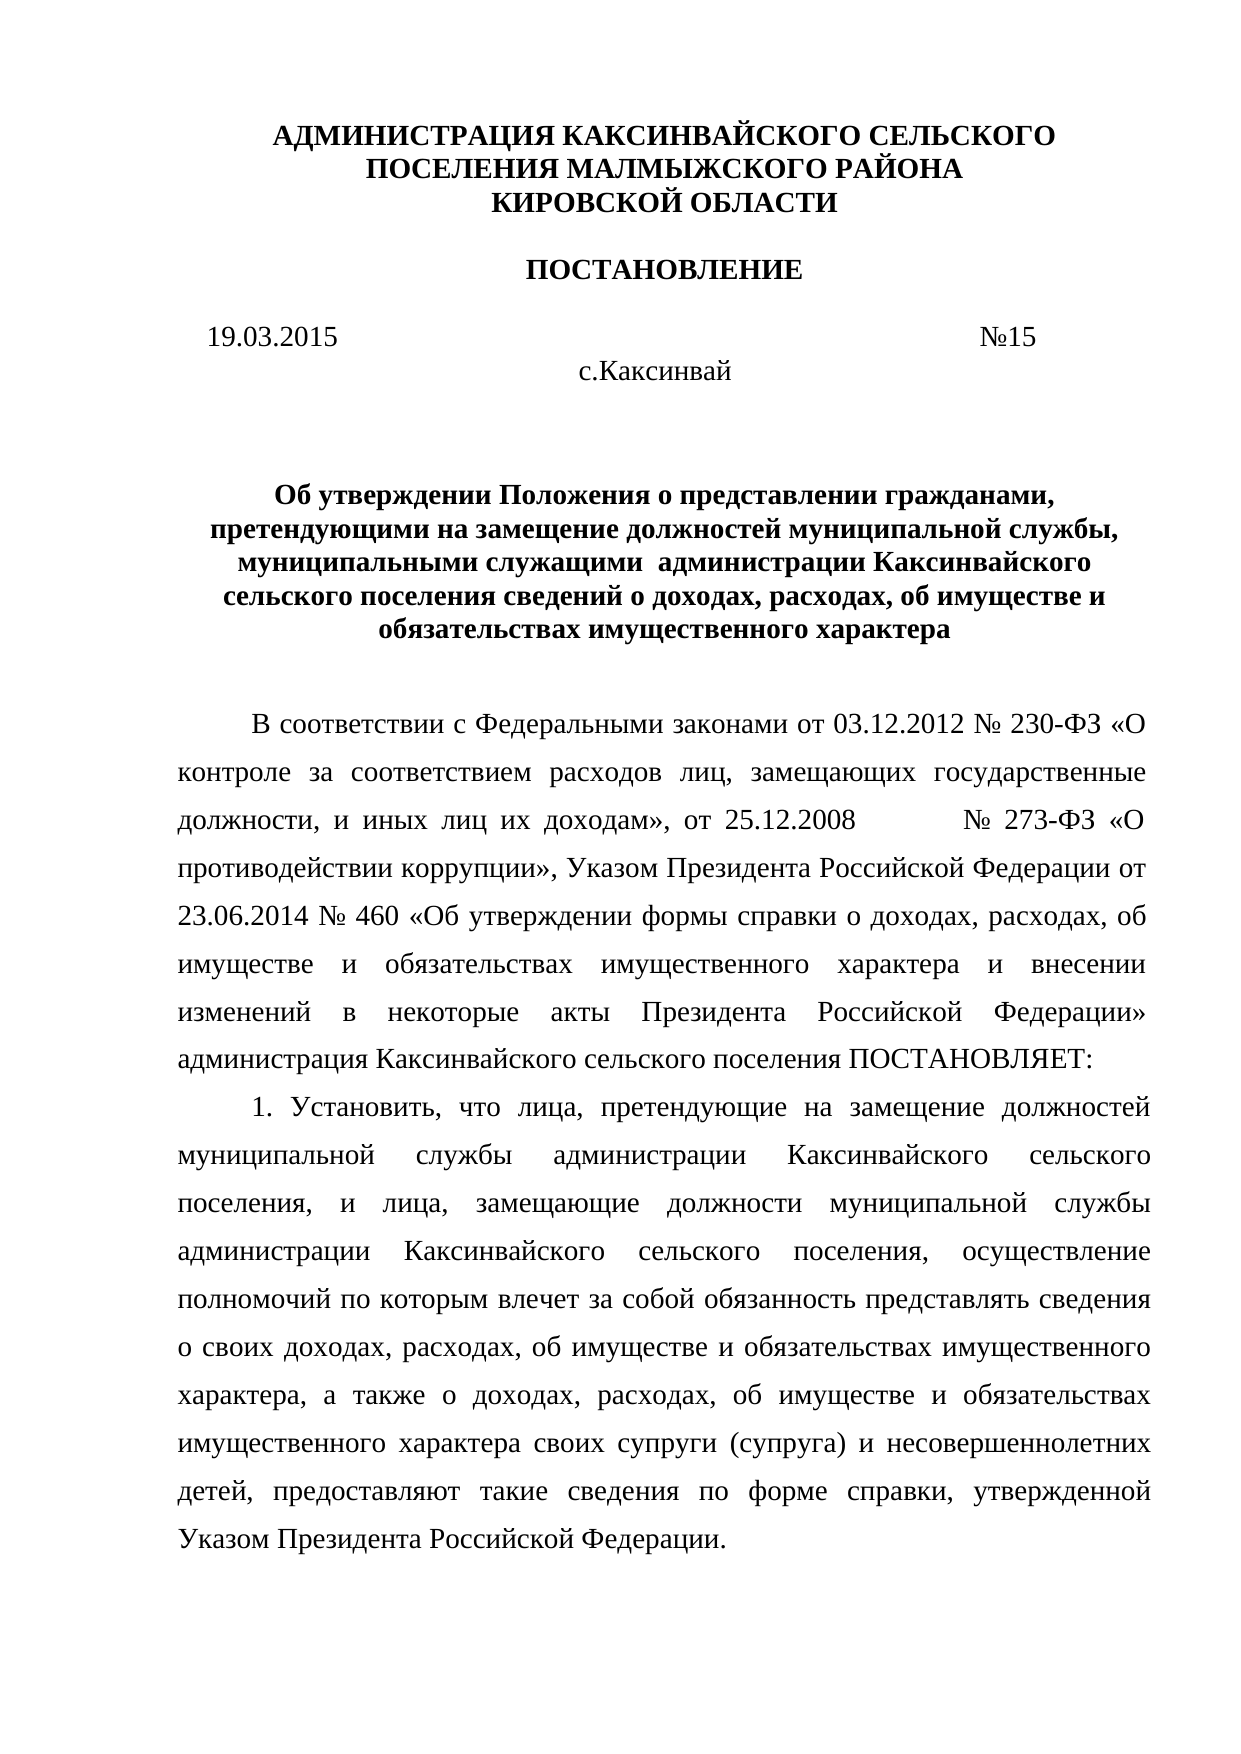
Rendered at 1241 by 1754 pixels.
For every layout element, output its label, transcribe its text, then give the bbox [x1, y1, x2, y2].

text 1. Установить, что лица, претендующие на замещение должностей муниципальной службы администрации Каксинвайского сельского поселения, и лица, замещающие должности муниципальной службы администрации Каксинвайского сельского поселения, осуществление полномочий по которым влечет за собой обязанность представлять сведения о своих доходах, расходах, об имуществе и обязательствах имущественного характера, а также о доходах, расходах, об имуществе и обязательствах имущественного характера своих супруги (супруга) и несовершеннолетних детей, предоставляют такие сведения по форме справки, утвержденной Указом Президента Российской Федерации. [177, 1078, 1152, 1558]
text 19.03.2015 №15 [177, 319, 1152, 353]
text В соответствии с Федеральными законами от 03.12.2012 № 230-ФЗ «О контроле за соответствием расходов лиц, замещающих государственные должности, и иных лиц их доходам», от 25.12.2008 № 273-ФЗ «О противодействии коррупции», Указом Президента Российской Федерации от 23.06.2014 № 460 «Об утверждении формы справки о доходах, расходах, об имуществе и обязательствах имущественного характера и внесении изменений в некоторые акты Президента Российской Федерации» администрация Каксинвайского сельского поселения ПОСТАНОВЛЯЕТ: [177, 695, 1147, 1078]
text с.Каксинвай [177, 353, 1152, 386]
title АДМИНИСТРАЦИЯ КАКСИНВАЙСКОГО СЕЛЬСКОГО ПОСЕЛЕНИЯ МАЛМЫЖСКОГО РАЙОНА [177, 118, 1152, 185]
text ПОСТАНОВЛЕНИЕ [177, 252, 1152, 286]
text КИРОВСКОЙ ОБЛАСТИ [177, 185, 1152, 219]
text Об утверждении Положения о представлении гражданами, претендующими на замещение должностей муниципальной службы, муниципальными служащими администрации Каксинвайского сельского поселения сведений о доходах, расходах, об имуществе и обязательствах имущественного характера [177, 477, 1152, 645]
